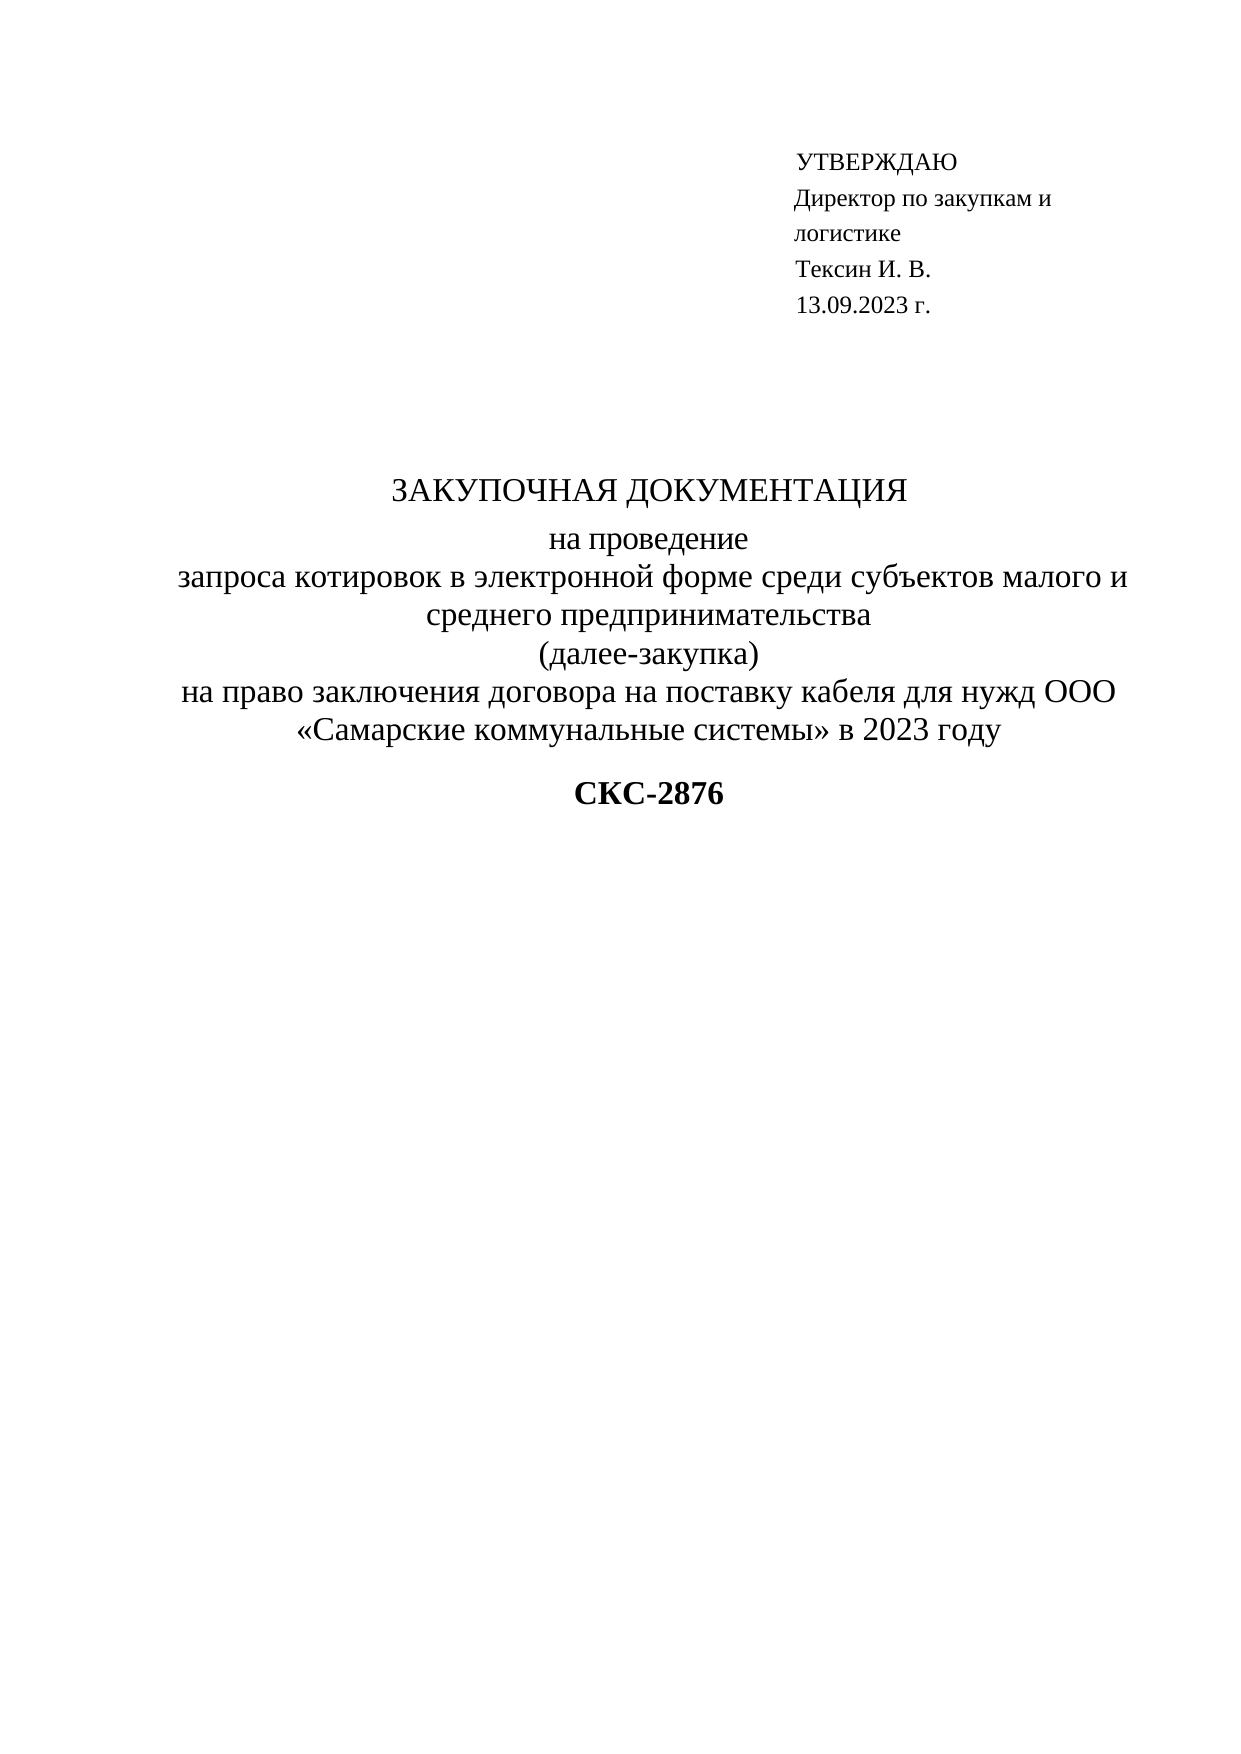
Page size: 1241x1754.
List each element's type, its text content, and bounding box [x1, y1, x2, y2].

text (далее-закупка) [131, 633, 1166, 671]
text Директор по закупкам и [131, 183, 1168, 211]
text Тексин И. В. [131, 254, 1168, 283]
text на право заключения договора на поставку кабеля для нужд ООО «Самарские коммунальные системы» в 2023 году [131, 671, 1166, 748]
text СКС-2876 [131, 773, 1166, 811]
text 13.09.2023 г. [131, 290, 1168, 319]
text УТВЕРЖДАЮ [796, 147, 1168, 175]
text логистике [131, 218, 1168, 247]
text запроса котировок в электронной форме среди субъектов малого и среднего предпринимательства [131, 556, 1166, 633]
text на проведение [131, 518, 1166, 556]
text ЗАКУПОЧНАЯ ДОКУМЕНТАЦИЯ [131, 470, 1168, 508]
